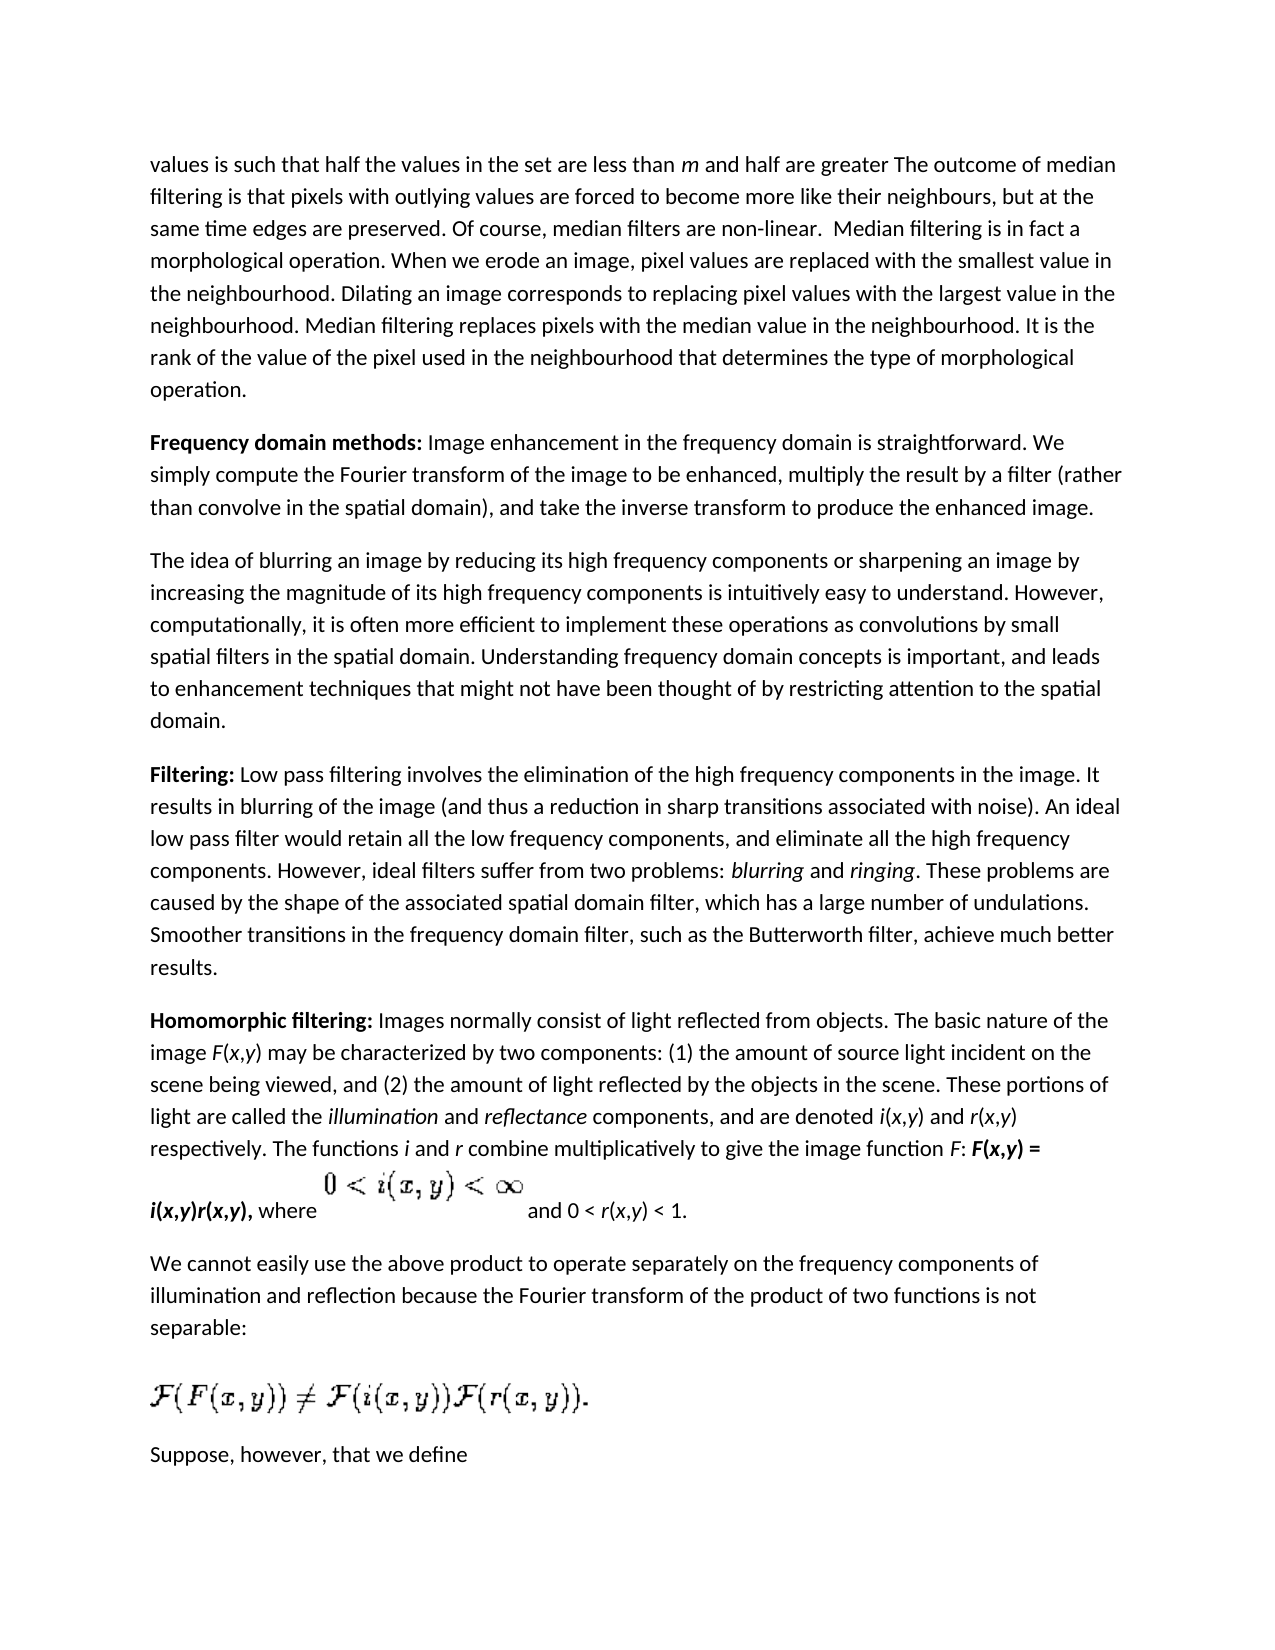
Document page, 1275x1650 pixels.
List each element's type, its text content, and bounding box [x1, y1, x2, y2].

text Homomorphic filtering: Images normally consist of light reflected from objects. The basic nature of the image F(x,y) may be characterized by two components: (1) the amount of source light incident on the scene being viewed, and (2) the amount of light reflected by the objects in the scene. These portions of light are called the illumination and reflectance components, and are denoted i(x,y) and r(x,y) respectively. The functions i and r combine multiplicatively to give the image function F: F(x,y) = i(x,y)r(x,y), where and 0 < r(x,y) < 1. [150, 1006, 1125, 1224]
picture [150, 1366, 588, 1415]
text We cannot easily use the above product to operate separately on the frequency components of illumination and reflection because the Fourier transform of the product of two functions is not separable: [150, 1249, 1125, 1341]
text The idea of blurring an image by reducing its high frequency components or sharpening an image by increasing the magnitude of its high frequency components is intuitively easy to understand. However, computationally, it is often more efficient to implement these operations as convolutions by small spatial filters in the spatial domain. Understanding frequency domain concepts is important, and leads to enhancement techniques that might not have been thought of by restricting attention to the spatial domain. [150, 546, 1125, 735]
text Suppose, however, that we define [150, 1440, 1125, 1468]
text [150, 150, 1125, 403]
text Frequency domain methods: Image enhancement in the frequency domain is straightforward. We simply compute the Fourier transform of the image to be enhanced, multiply the result by a filter (rather than convolve in the spatial domain), and take the inverse transform to produce the enhanced image. [150, 428, 1125, 521]
picture [322, 1166, 528, 1219]
text Filtering: Low pass filtering involves the elimination of the high frequency components in the image. It results in blurring of the image (and thus a reduction in sharp transitions associated with noise). An ideal low pass filter would retain all the low frequency components, and eliminate all the high frequency components. However, ideal filters suffer from two problems: blurring and ringing. These problems are caused by the shape of the associated spatial domain filter, which has a large number of undulations. Smoother transitions in the frequency domain filter, such as the Butterworth filter, achieve much better results. [150, 760, 1125, 981]
